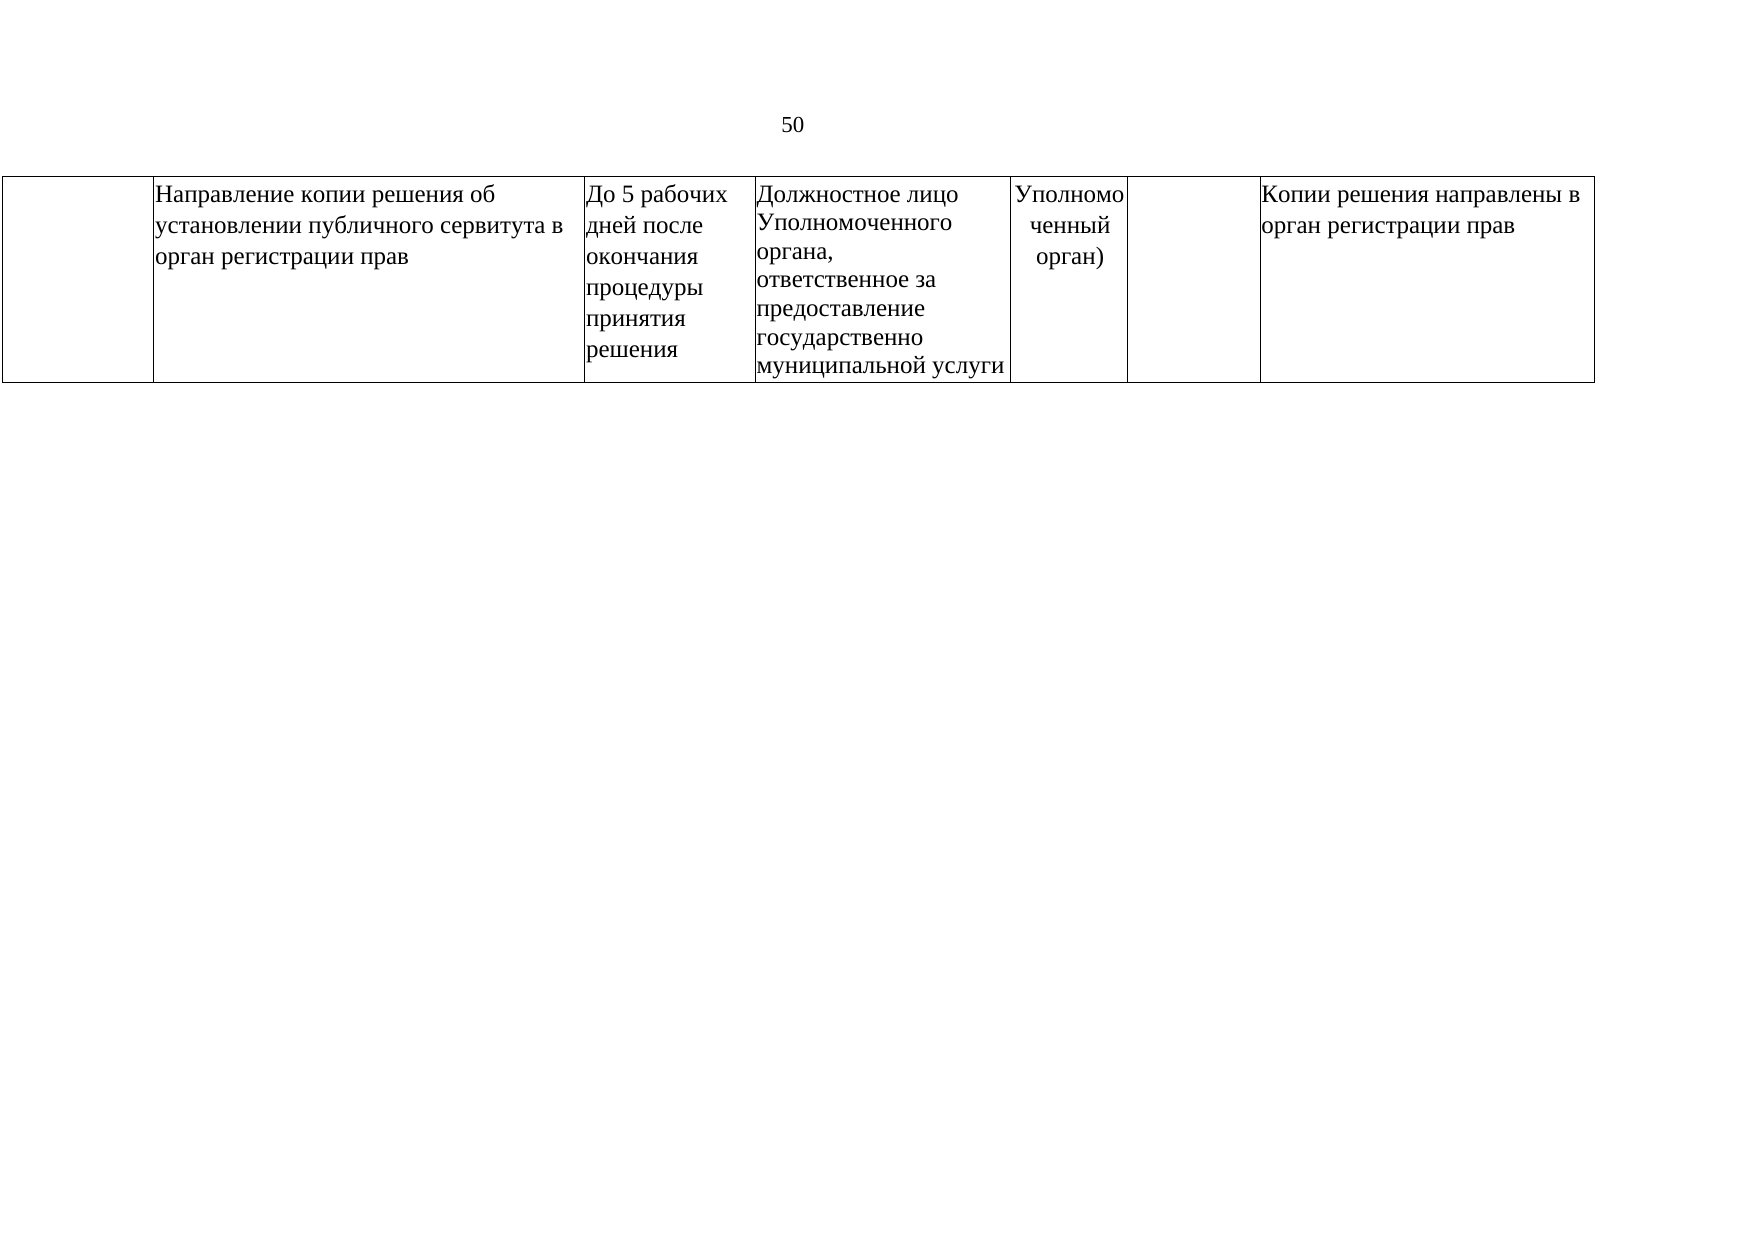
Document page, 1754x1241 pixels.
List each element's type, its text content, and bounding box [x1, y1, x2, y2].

table_cell [3, 177, 153, 382]
table_cell До 5 рабочих дней после окончания процедуры принятия решения [585, 177, 755, 382]
table_cell Копии решения направлены в орган регистрации прав [1261, 177, 1594, 382]
table_cell [1128, 177, 1260, 382]
table_cell Должностное лицо Уполномоченного органа, ответственное за предоставление государственно муниципальной услуги [756, 177, 1010, 382]
table_cell Направление копии решения об установлении публичного сервитута в орган регистрации прав [154, 177, 584, 382]
table_cell Уполномо ченный орган) [1011, 177, 1127, 382]
